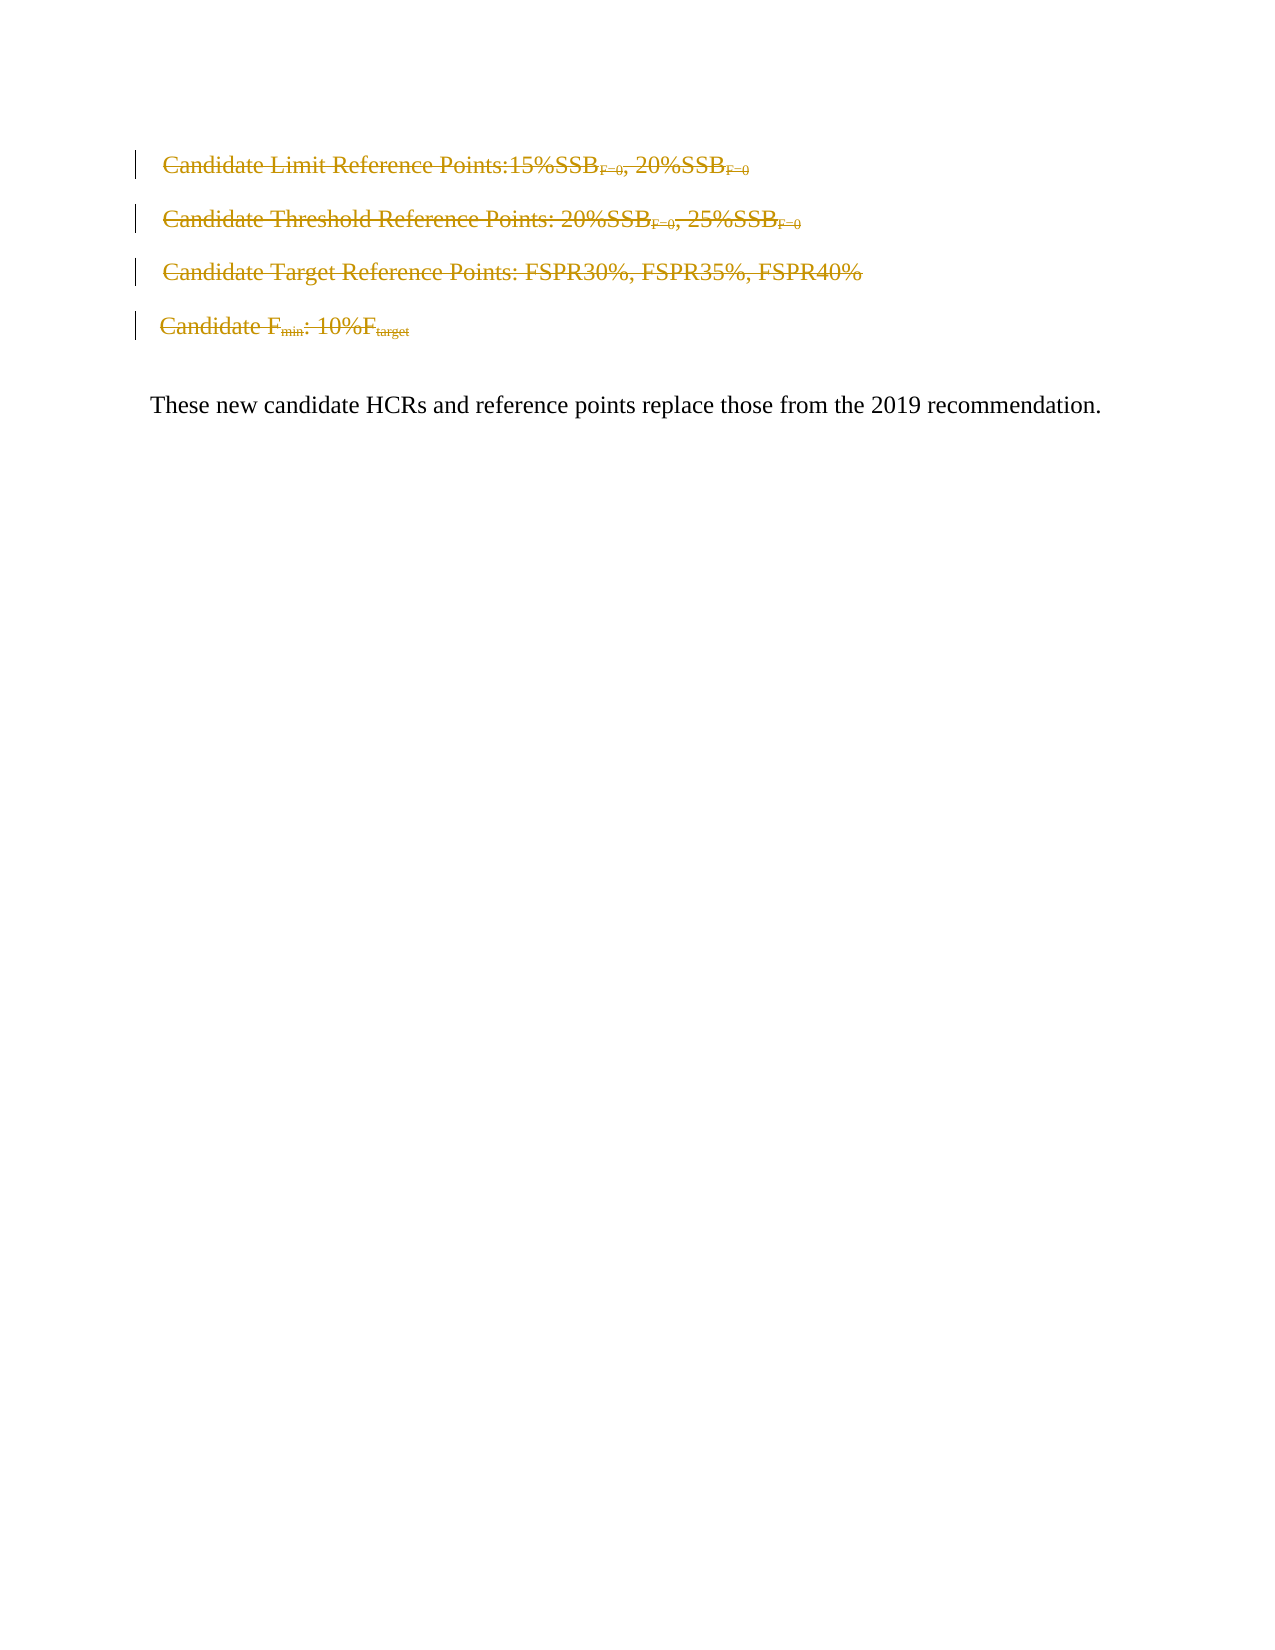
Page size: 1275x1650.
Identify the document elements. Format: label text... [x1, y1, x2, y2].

text These new candidate HCRs and reference points replace those from the 2019 recommendation. [150, 390, 1125, 419]
